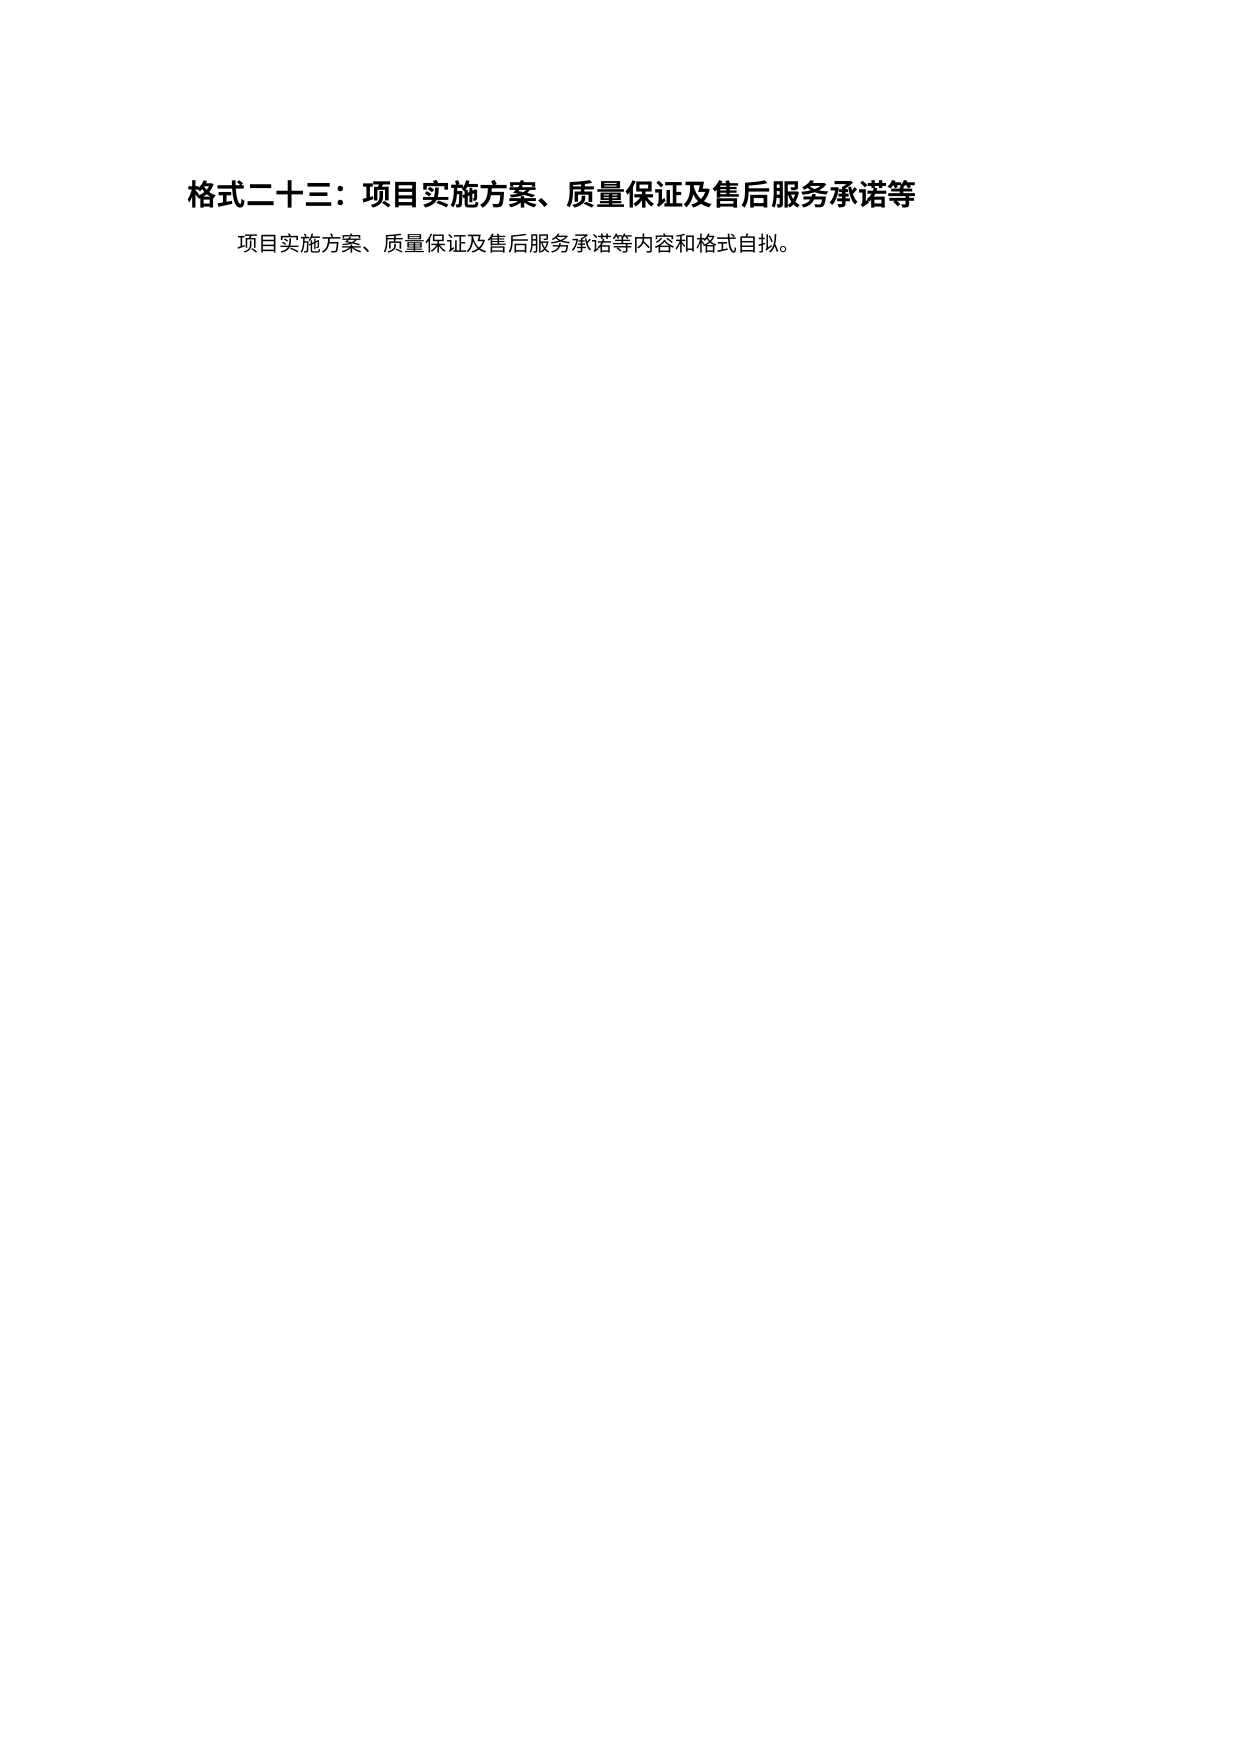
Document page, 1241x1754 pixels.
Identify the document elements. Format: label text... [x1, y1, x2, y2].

text 项目实施方案、质量保证及售后服务承诺等内容和格式自拟。 [187, 227, 1053, 259]
text 格式二十三：项目实施方案、质量保证及售后服务承诺等 [187, 162, 1053, 227]
